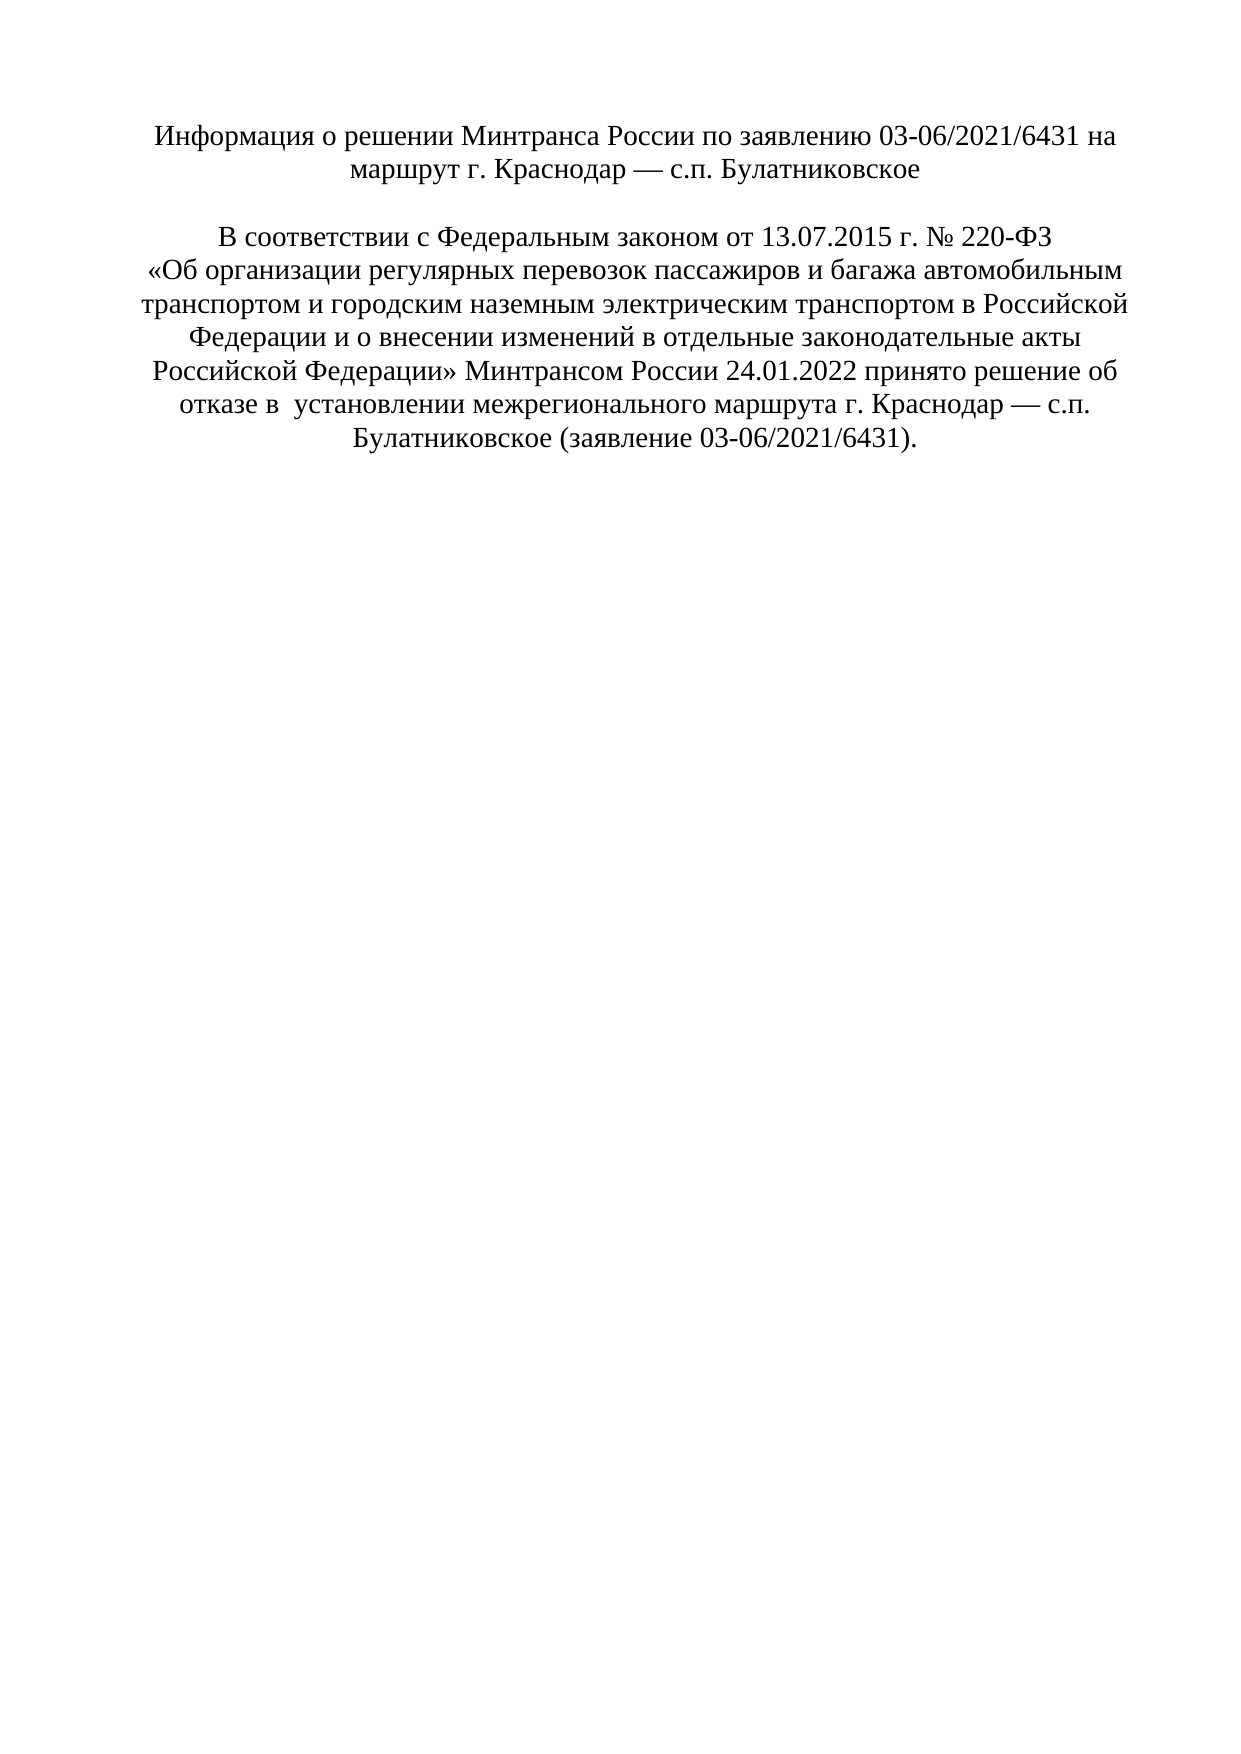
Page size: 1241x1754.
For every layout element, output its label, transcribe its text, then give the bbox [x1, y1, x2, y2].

text В соответствии с Федеральным законом от 13.07.2015 г. № 220-ФЗ «Об организации регулярных перевозок пассажиров и багажа автомобильным транспортом и городским наземным электрическим транспортом в Российской Федерации и о внесении изменений в отдельные законодательные акты Российской Федерации» Минтрансом России 24.01.2022 принято решение об отказе в установлении межрегионального маршрута г. Краснодар — с.п. Булатниковское (заявление 03-06/2021/6431). [118, 219, 1152, 453]
text Информация о решении Минтранса России по заявлению 03-06/2021/6431 на маршрут г. Краснодар — с.п. Булатниковское [118, 118, 1152, 185]
